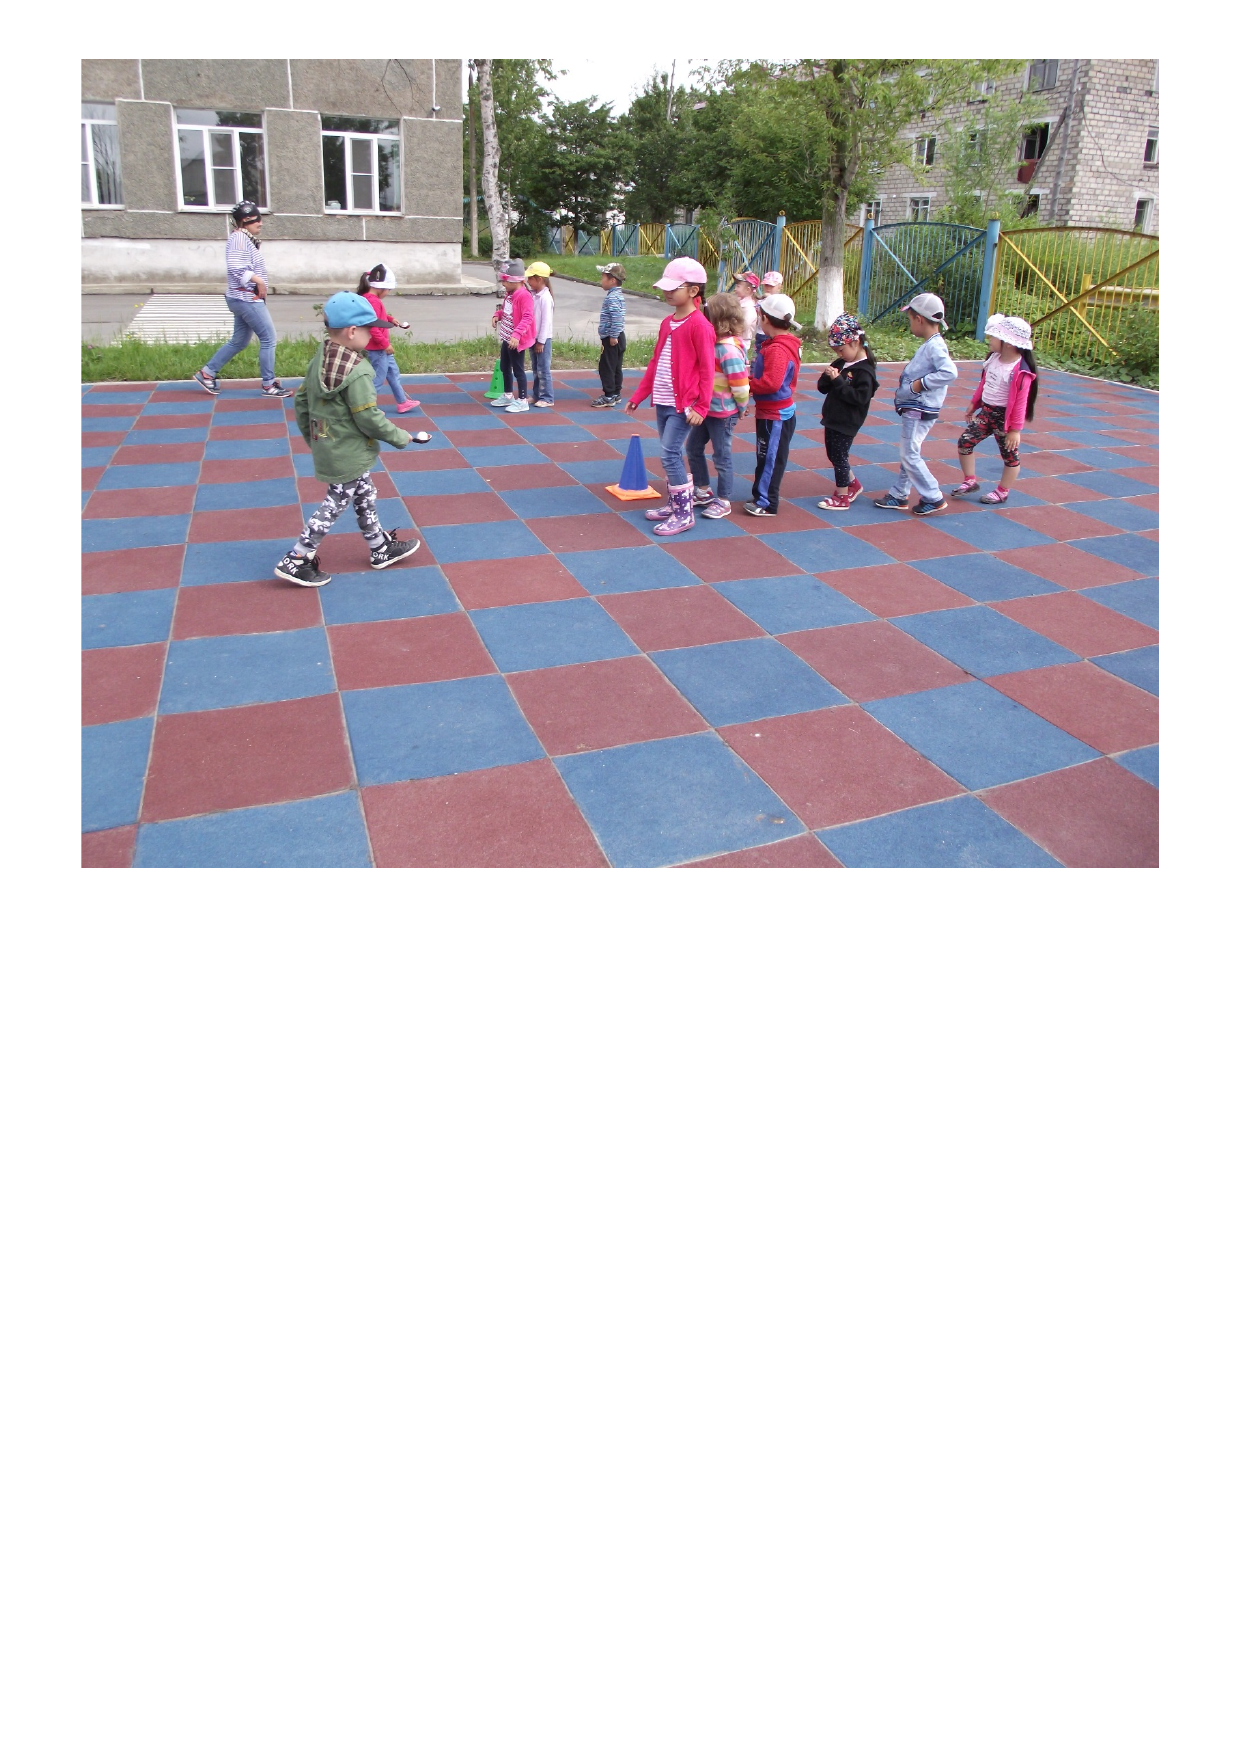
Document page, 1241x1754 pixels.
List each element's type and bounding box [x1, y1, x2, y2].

picture [81, 59, 1159, 868]
